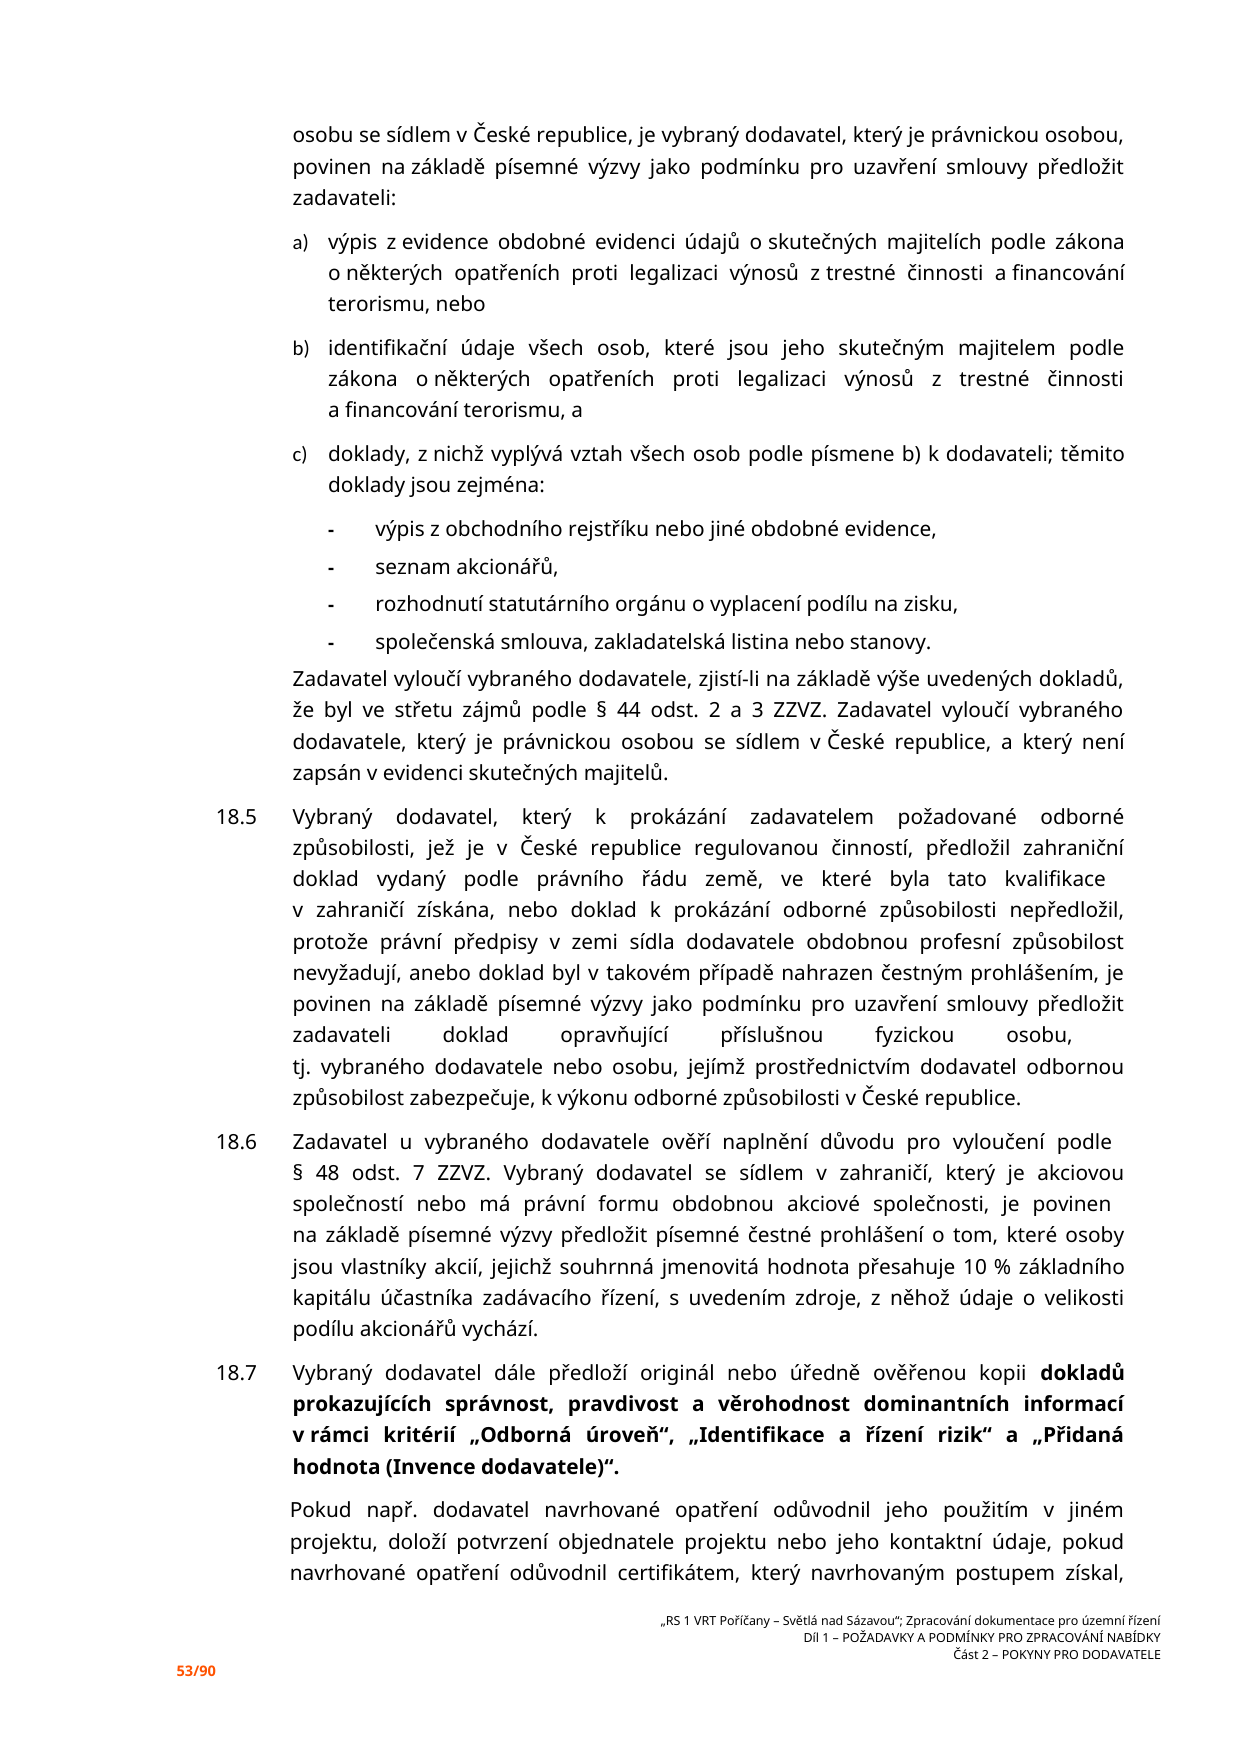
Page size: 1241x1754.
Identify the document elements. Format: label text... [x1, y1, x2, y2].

list výpis z evidence obdobné evidenci údajů o skutečných majitelích podle zákona o některých opatřeních proti legalizaci výnosů z trestné činnosti a financování terorismu, nebo [292, 227, 1125, 318]
text seznam akcionářů, [328, 552, 1125, 580]
text rozhodnutí statutárního orgánu o vyplacení podílu na zisku, [328, 589, 1125, 618]
text Vybraný dodavatel, který k prokázání zadavatelem požadované odborné způsobilosti, jež je v České republice regulovanou činností, předložil zahraniční doklad vydaný podle právního řádu země, ve které byla tato kvalifikace v zahraničí získána, nebo doklad k prokázání odborné způsobilosti nepředložil, protože právní předpisy v zemi sídla dodavatele obdobnou profesní způsobilost nevyžadují, anebo doklad byl v takovém případě nahrazen čestným prohlášením, je povinen na základě písemné výzvy jako podmínku pro uzavření smlouvy předložit zadavateli doklad opravňující příslušnou fyzickou osobu, tj. vybraného dodavatele nebo osobu, jejímž prostřednictvím dodavatel odbornou způsobilost zabezpečuje, k výkonu odborné způsobilosti v České republice. [216, 802, 1125, 1112]
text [216, 121, 1125, 212]
text výpis z obchodního rejstříku nebo jiné obdobné evidence, [328, 514, 1125, 543]
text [289, 1496, 1125, 1587]
text identifikační údaje všech osob, které jsou jeho skutečným majitelem podle zákona o některých opatřeních proti legalizaci výnosů z trestné činnosti a financování terorismu, a [292, 333, 1125, 424]
text doklady, z nichž vyplývá vztah všech osob podle písmene b) k dodavateli; těmito doklady jsou zejména: [292, 439, 1125, 499]
text Zadavatel vyloučí vybraného dodavatele, zjistí-li na základě výše uvedených dokladů, že byl ve střetu zájmů podle § 44 odst. 2 a 3 ZZVZ. Zadavatel vyloučí vybraného dodavatele, který je právnickou osobou se sídlem v České republice, a který není zapsán v evidenci skutečných majitelů. [292, 664, 1125, 787]
text Zadavatel u vybraného dodavatele ověří naplnění důvodu pro vyloučení podle § 48 odst. 7 ZZVZ. Vybraný dodavatel se sídlem v zahraničí, který je akciovou společností nebo má právní formu obdobnou akciové společnosti, je povinen na základě písemné výzvy předložit písemné čestné prohlášení o tom, které osoby jsou vlastníky akcií, jejichž souhrnná jmenovitá hodnota přesahuje 10 % základního kapitálu účastníka zadávacího řízení, s uvedením zdroje, z něhož údaje o velikosti podílu akcionářů vychází. [216, 1127, 1125, 1343]
text Vybraný dodavatel dále předloží originál nebo úředně ověřenou kopii dokladů prokazujících správnost, pravdivost a věrohodnost dominantních informací v rámci kritérií „Odborná úroveň“, „Identifikace a řízení rizik“ a „Přidaná hodnota (Invence dodavatele)“. [216, 1358, 1125, 1480]
text společenská smlouva, zakladatelská listina nebo stanovy. [328, 627, 1125, 655]
